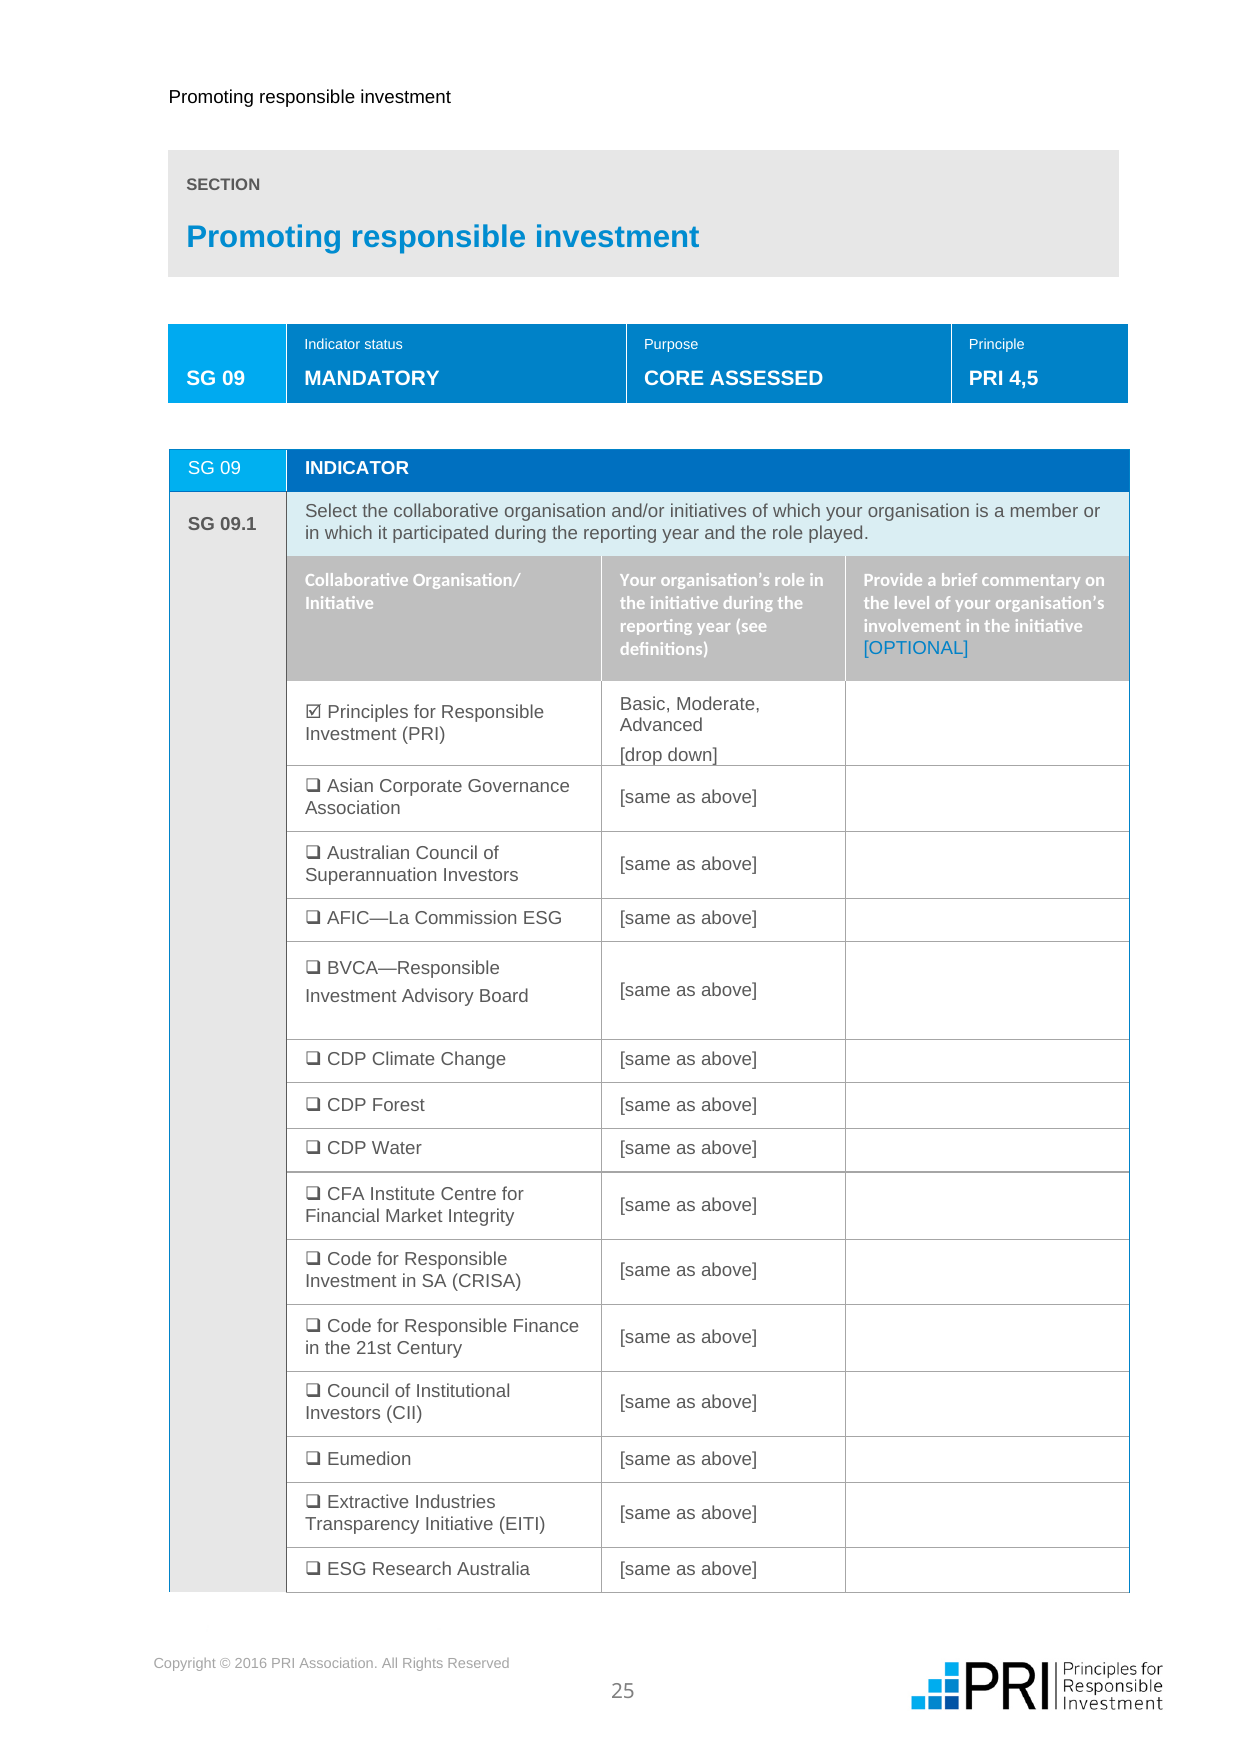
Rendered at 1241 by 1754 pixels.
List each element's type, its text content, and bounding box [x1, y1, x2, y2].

table_cell Asian Corporate Governance Association [287, 766, 601, 831]
table_cell CFA Institute Centre for Financial Market Integrity [287, 1173, 601, 1238]
table_cell PRI 4,5 [952, 360, 1128, 403]
picture [0, 1561, 1241, 1754]
table_cell Code for Responsible Finance in the 21st Century [287, 1305, 601, 1371]
table_cell CDP Climate Change [287, 1040, 601, 1082]
table_cell [846, 1083, 1129, 1128]
table_cell [same as above] [602, 1129, 845, 1171]
table_cell Your organisation’s role in the initiative during the reporting year (see definitions) [602, 556, 845, 681]
table_cell CORE ASSESSED [627, 360, 951, 403]
table_cell [same as above] [602, 1173, 845, 1238]
table_cell [846, 1240, 1129, 1304]
table_cell [same as above] [602, 1372, 845, 1436]
table_cell [846, 1437, 1129, 1482]
table_cell BVCA—Responsible Investment Advisory Board [287, 942, 601, 1039]
table_cell Council of Institutional Investors (CII) [287, 1372, 601, 1436]
table_cell [170, 556, 286, 1592]
table_cell Collaborative Organisation/ Initiative [287, 556, 601, 681]
table_cell [846, 899, 1129, 941]
table_cell CDP Forest [287, 1083, 601, 1128]
table_cell [same as above] [602, 1240, 845, 1304]
table_cell SG 09.1 [170, 492, 286, 556]
table_cell Code for Responsible Investment in SA (CRISA) [287, 1240, 601, 1304]
table_cell Provide a brief commentary on the level of your organisation’s involvement in the initiative [Optional] [846, 556, 1129, 681]
table_cell [846, 1372, 1129, 1436]
table_cell Eumedion [287, 1437, 601, 1482]
table_header Purpose [627, 324, 951, 360]
table_cell Select the collaborative organisation and/or initiatives of which your organisation is a member or in which it participated during the reporting year and the role played. [287, 492, 1129, 556]
table_cell AFIC—La Commission ESG [287, 899, 601, 941]
table_cell Australian Council of Superannuation Investors [287, 832, 601, 898]
table_cell [same as above] [602, 1548, 845, 1592]
table_header [168, 324, 286, 360]
table_cell MANDATORY [287, 360, 626, 403]
table_header INDICATOR [287, 450, 1129, 491]
table_cell Promoting responsible investment [168, 194, 1119, 277]
table_cell [846, 1483, 1129, 1547]
table_cell [same as above] [602, 1437, 845, 1482]
table_cell [846, 832, 1129, 898]
table_header Principle [952, 324, 1128, 360]
table_header SG 09 [170, 450, 286, 491]
table_cell [846, 1129, 1129, 1171]
table_cell [846, 1173, 1129, 1238]
table_cell ESG Research Australia [287, 1548, 601, 1592]
table_cell [846, 1305, 1129, 1371]
table_cell [846, 942, 1129, 1039]
table_cell Extractive Industries Transparency Initiative (EITI) [287, 1483, 601, 1547]
table_cell [same as above] [602, 832, 845, 898]
table_cell CDP Water [287, 1129, 601, 1171]
table_cell [846, 681, 1129, 765]
table_cell [same as above] [602, 899, 845, 941]
table_header Indicator status [287, 324, 626, 360]
table_cell [same as above] [602, 1483, 845, 1547]
table_cell SG 09 [168, 360, 286, 403]
table_cell [846, 766, 1129, 831]
table_cell [same as above] [602, 1083, 845, 1128]
table_cell [same as above] [602, 1040, 845, 1082]
table_cell [same as above] [602, 1305, 845, 1371]
table_cell Principles for Responsible Investment (PRI) [287, 681, 601, 765]
table_cell [846, 1548, 1129, 1592]
table_cell [846, 1040, 1129, 1082]
table_cell Basic, Moderate, Advanced [drop down] [602, 681, 845, 765]
table_header SECTION [168, 150, 1119, 193]
table_cell [same as above] [602, 942, 845, 1039]
table_cell [same as above] [602, 766, 845, 831]
